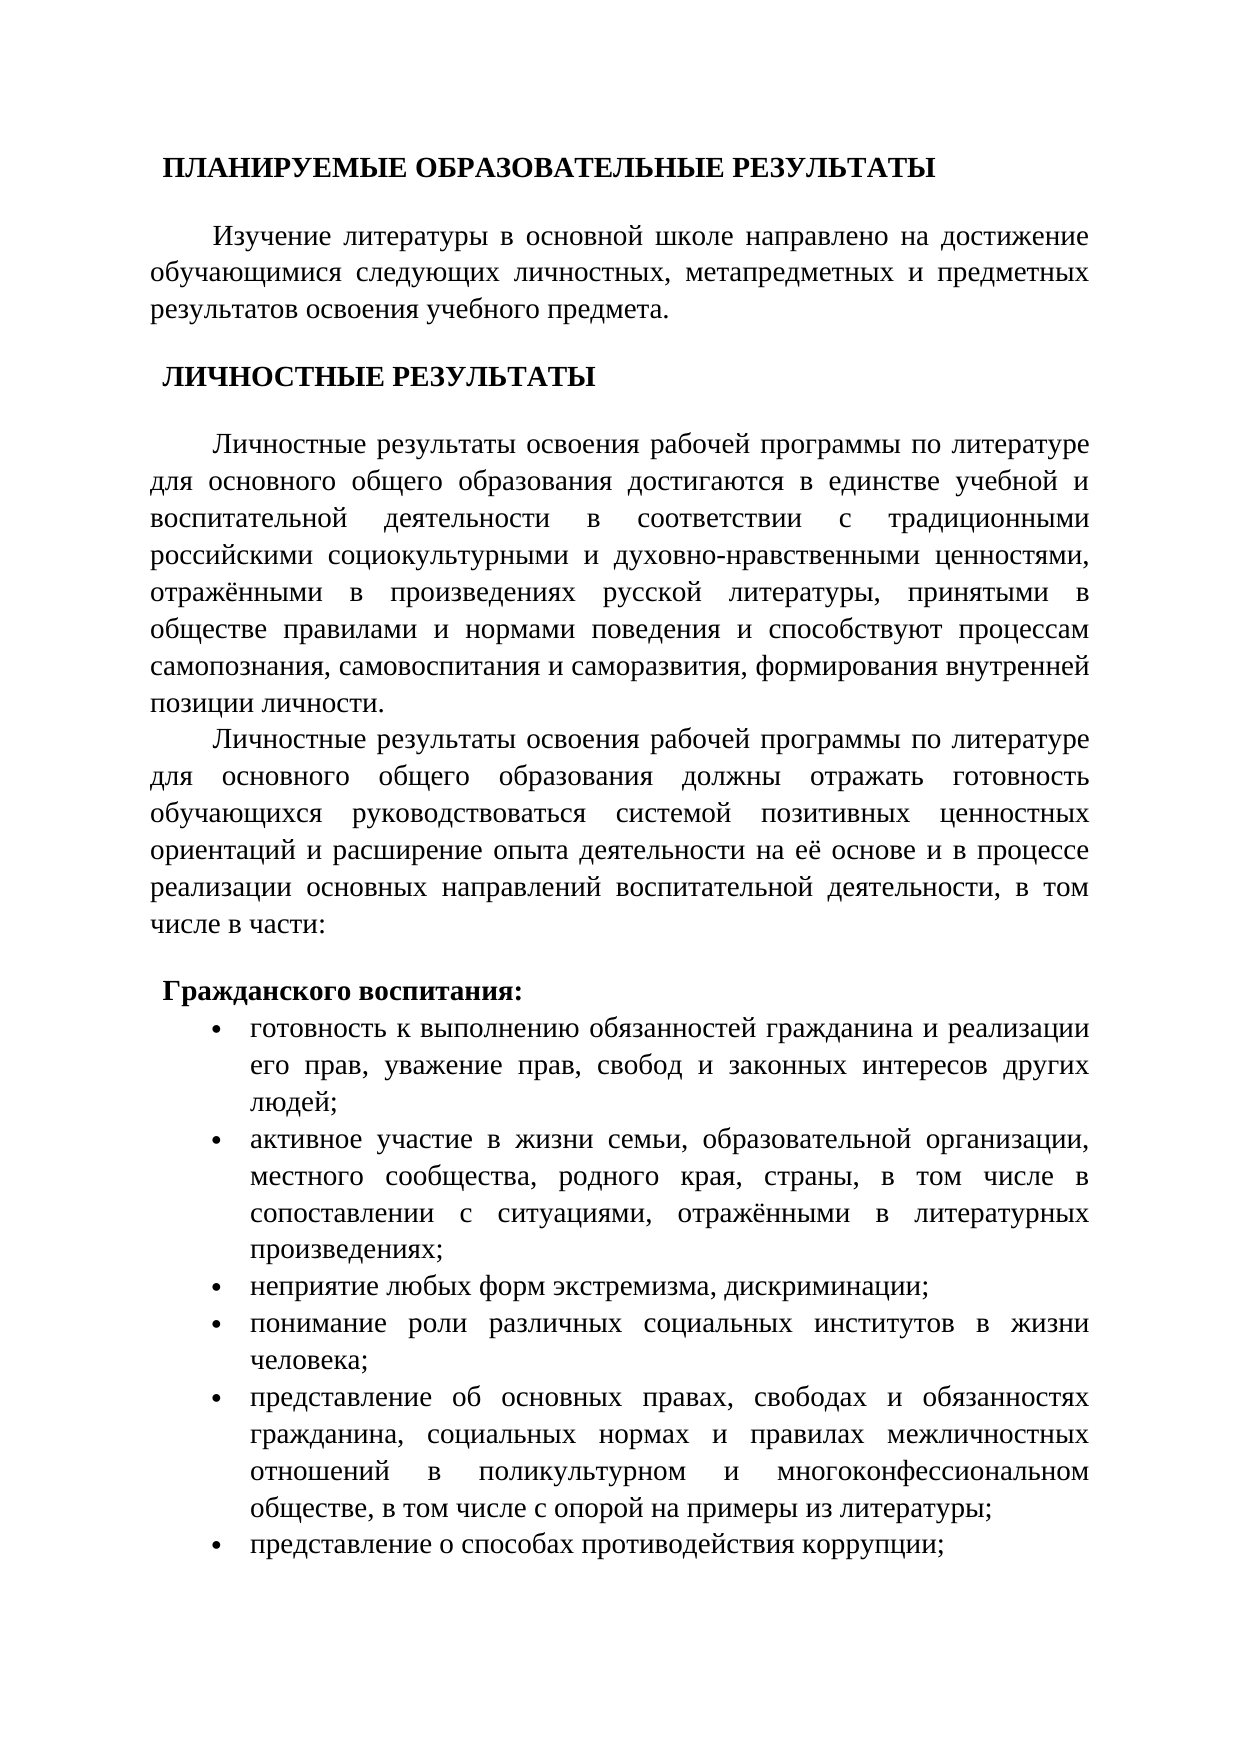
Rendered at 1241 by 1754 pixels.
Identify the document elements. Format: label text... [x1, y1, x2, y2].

text Личностные результаты освоения рабочей программы по литературе для основного общего образования должны отражать готовность обучающихся руководствоваться системой позитивных ценностных ориентаций и расширение опыта деятельности на её основе и в процессе реализации основных направлений воспитательной деятельности, в том числе в части: [150, 722, 1090, 939]
list представление об основных правах, свободах и обязанностях гражданина, социальных нормах и правилах межличностных отношений в поликультурном и многоконфессиональном обществе, в том числе с опорой на примеры из литературы; [212, 1379, 1090, 1523]
list активное участие в жизни семьи, образовательной организации, местного сообщества, родного края, страны, в том числе в сопоставлении с ситуациями, отражёнными в литературных произведениях; [212, 1121, 1090, 1265]
list представление о способах противодействия коррупции; [212, 1527, 1090, 1560]
text Гражданского воспитания: [162, 973, 1090, 1007]
list понимание роли различных социальных институтов в жизни человека; [212, 1305, 1090, 1376]
text Личностные результаты освоения рабочей программы по литературе для основного общего образования достигаются в единстве учебной и воспитательной деятельности в соответствии с традиционными российскими социокультурными и духовно-нравственными ценностями, отражёнными в произведениях русской литературы, принятыми в обществе правилами и нормами поведения и способствуют процессам самопознания, самовоспитания и саморазвития, формирования внутренней позиции личности. [150, 427, 1090, 718]
text ЛИЧНОСТНЫЕ РЕЗУЛЬТАТЫ [162, 359, 1090, 392]
text Изучение литературы в основной школе направлено на достижение обучающимися следующих личностных, метапредметных и предметных результатов освоения учебного предмета. [150, 218, 1090, 325]
list неприятие любых форм экстремизма, дискриминации; [212, 1268, 1090, 1302]
list готовность к выполнению обязанностей гражданина и реализации его прав, уважение прав, свобод и законных интересов других людей; [212, 1010, 1090, 1118]
text ПЛАНИРУЕМЫЕ ОБРАЗОВАТЕЛЬНЫЕ РЕЗУЛЬТАТЫ [162, 150, 1090, 183]
